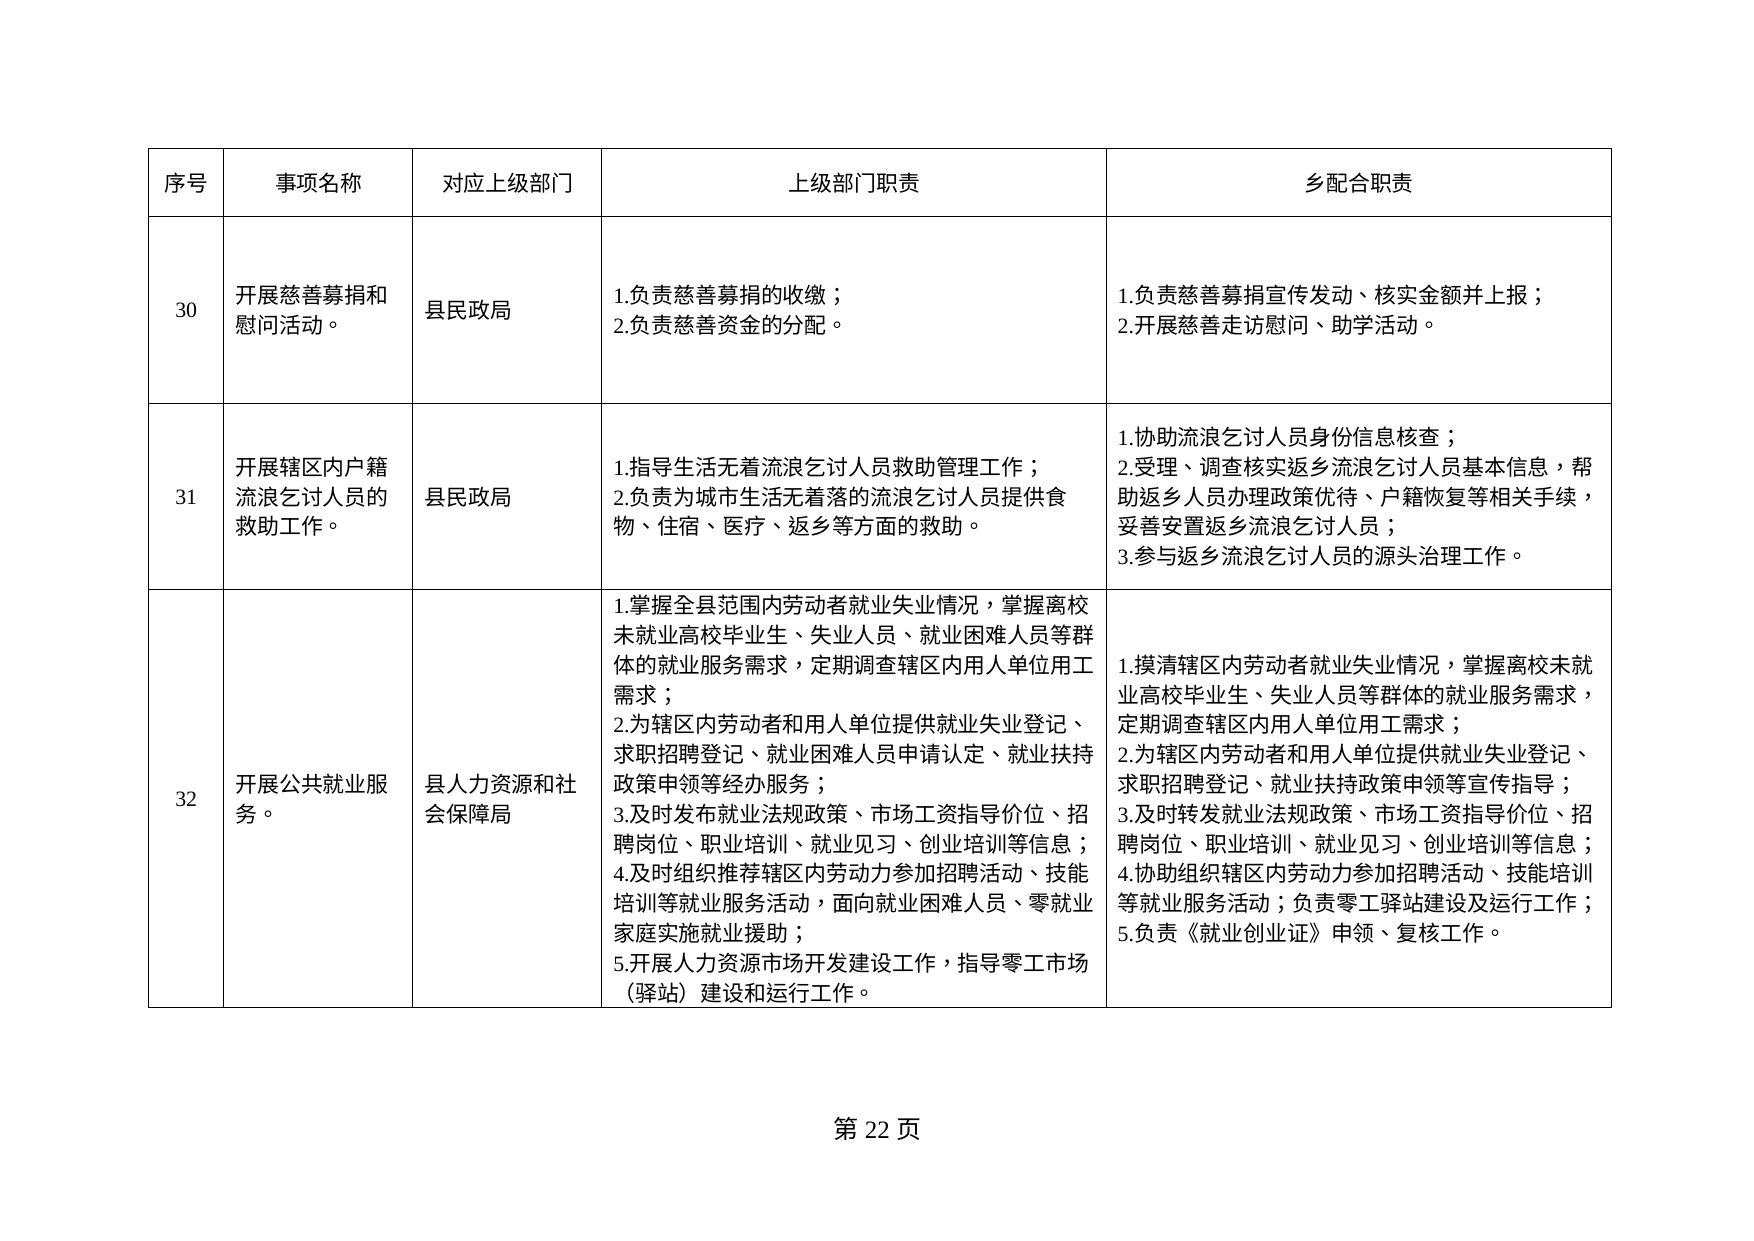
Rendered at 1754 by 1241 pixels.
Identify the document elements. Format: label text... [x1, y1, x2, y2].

table_header 序号 [149, 149, 223, 216]
table_cell 31 [149, 404, 223, 589]
table_cell 1.负责慈善募捐宣传发动、核实金额并上报； 2.开展慈善走访慰问、助学活动。 [1107, 217, 1611, 403]
table_cell 县人力资源和社会保障局 [413, 590, 601, 1007]
table_cell 县民政局 [413, 217, 601, 403]
table_cell 1.负责慈善募捐的收缴； 2.负责慈善资金的分配。 [602, 217, 1106, 403]
table_cell 32 [149, 590, 223, 1007]
table_cell 县民政局 [413, 404, 601, 589]
table_cell 1.协助流浪乞讨人员身份信息核查； 2.受理、调查核实返乡流浪乞讨人员基本信息，帮助返乡人员办理政策优待、户籍恢复等相关手续，妥善安置返乡流浪乞讨人员； 3.参与返乡流浪乞讨人员的源头治理工作。 [1107, 404, 1611, 589]
table_cell 1.摸清辖区内劳动者就业失业情况，掌握离校未就业高校毕业生、失业人员等群体的就业服务需求，定期调查辖区内用人单位用工需求； 2.为辖区内劳动者和用人单位提供就业失业登记、求职招聘登记、就业扶持政策申领等宣传指导； 3.及时转发就业法规政策、市场工资指导价位、招聘岗位、职业培训、就业见习、创业培训等信息； 4.协助组织辖区内劳动力参加招聘活动、技能培训等就业服务活动；负责零工驿站建设及运行工作； 5.负责《就业创业证》申领、复核工作。 [1107, 590, 1611, 1007]
table_cell 开展公共就业服务。 [224, 590, 412, 1007]
table_header 对应上级部门 [413, 149, 601, 216]
table_cell 1.掌握全县范围内劳动者就业失业情况，掌握离校未就业高校毕业生、失业人员、就业困难人员等群体的就业服务需求，定期调查辖区内用人单位用工需求； 2.为辖区内劳动者和用人单位提供就业失业登记、求职招聘登记、就业困难人员申请认定、就业扶持政策申领等经办服务； 3.及时发布就业法规政策、市场工资指导价位、招聘岗位、职业培训、就业见习、创业培训等信息； 4.及时组织推荐辖区内劳动力参加招聘活动、技能培训等就业服务活动，面向就业困难人员、零就业家庭实施就业援助； 5.开展人力资源市场开发建设工作，指导零工市场（驿站）建设和运行工作。 [602, 590, 1106, 1007]
table_header 事项名称 [224, 149, 412, 216]
table_cell 30 [149, 217, 223, 403]
table_header 乡配合职责 [1107, 149, 1611, 216]
table_cell 开展慈善募捐和慰问活动。 [224, 217, 412, 403]
table_cell 开展辖区内户籍流浪乞讨人员的救助工作。 [224, 404, 412, 589]
table_header 上级部门职责 [602, 149, 1106, 216]
table_cell 1.指导生活无着流浪乞讨人员救助管理工作； 2.负责为城市生活无着落的流浪乞讨人员提供食物、住宿、医疗、返乡等方面的救助。 [602, 404, 1106, 589]
